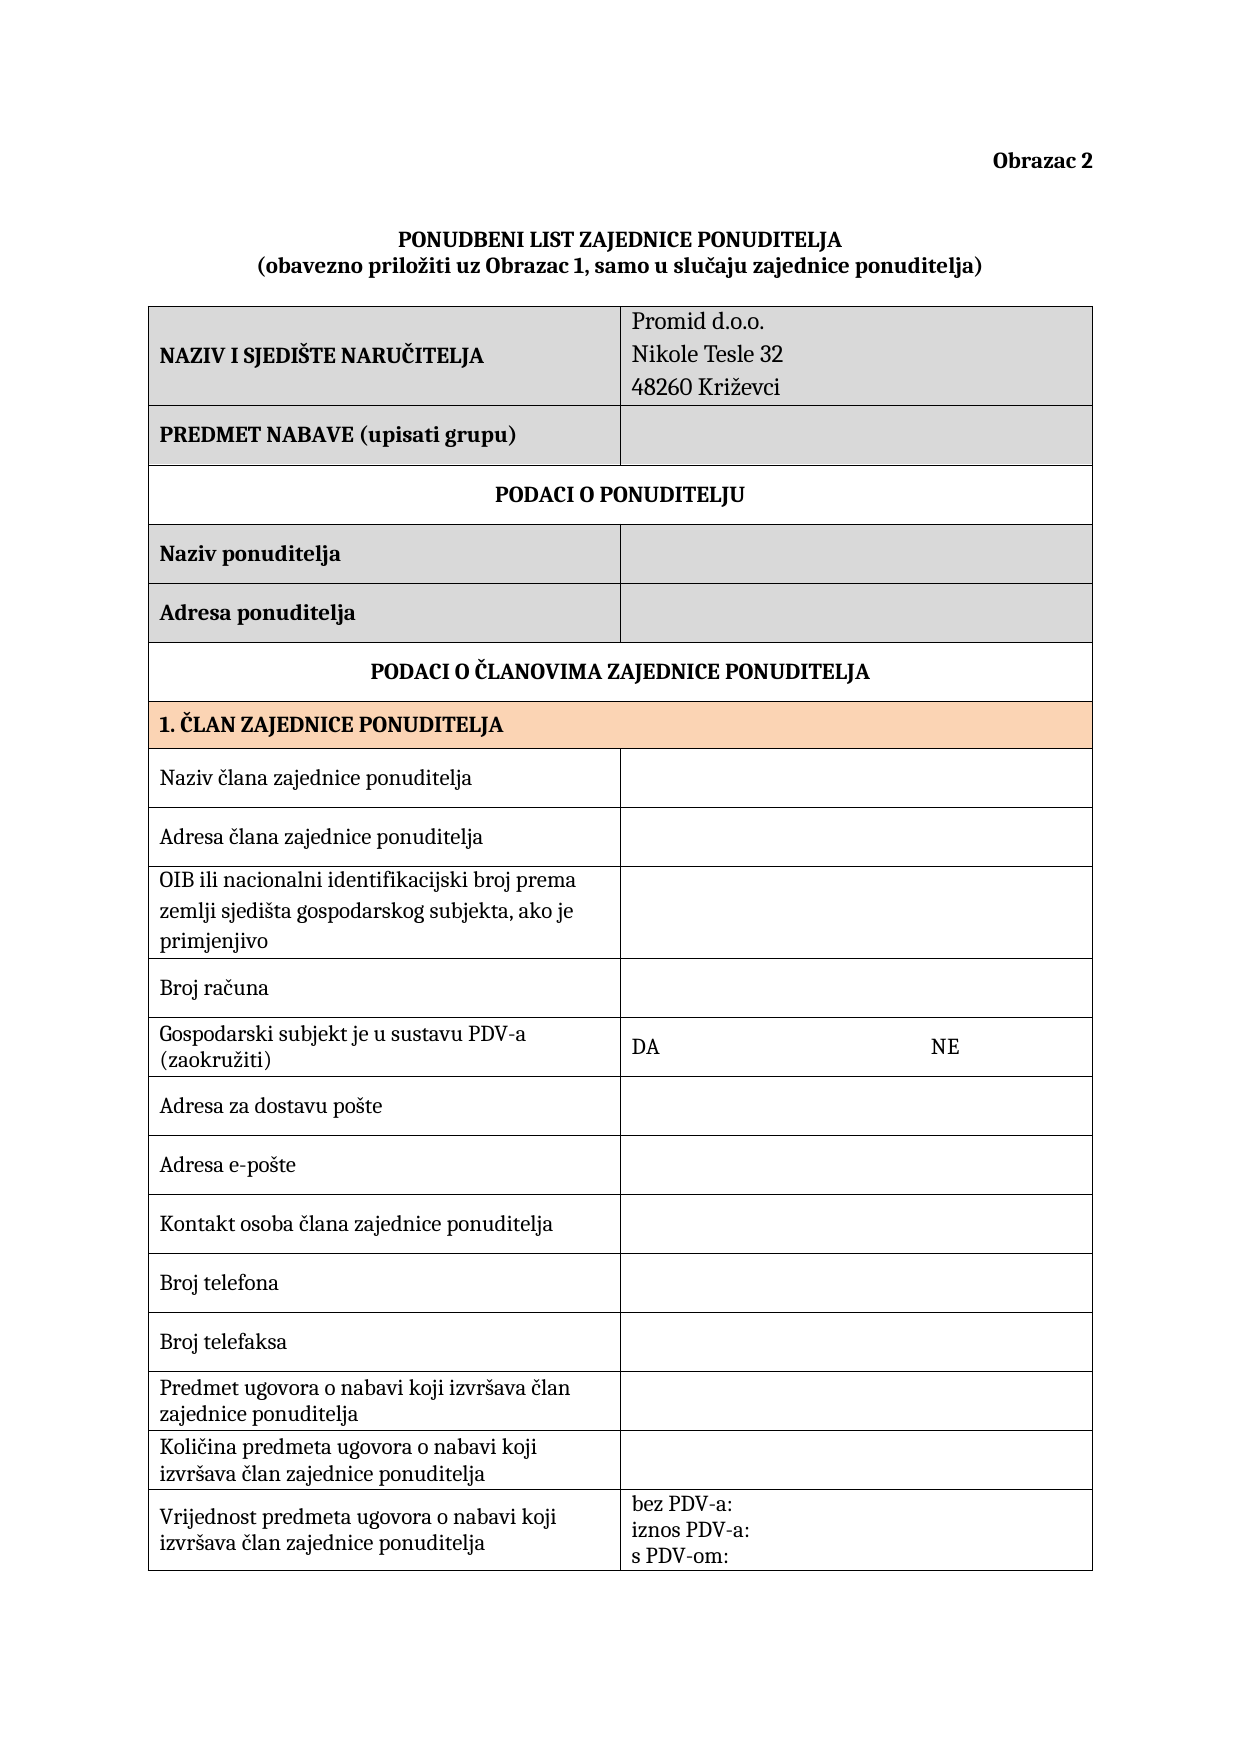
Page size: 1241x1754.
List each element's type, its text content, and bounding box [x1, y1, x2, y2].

table_cell Gospodarski subjekt je u sustavu PDV-a (zaokružiti) [149, 1018, 620, 1076]
text PONUDBENI LIST ZAJEDNICE PONUDITELJA [148, 227, 1093, 253]
table_cell [621, 1431, 1092, 1489]
table_cell [621, 584, 1092, 642]
table_cell Adresa člana zajednice ponuditelja [149, 808, 620, 866]
table_cell [621, 749, 1092, 807]
table_cell [621, 1372, 1092, 1430]
text Obrazac 2 [148, 148, 1093, 174]
table_cell PODACI O ČLANOVIMA ZAJEDNICE PONUDITELJA [149, 643, 1092, 701]
table_cell bez PDV-a: iznos PDV-a: s PDV-om: [621, 1490, 1092, 1569]
table_cell OIB ili nacionalni identifikacijski broj prema zemlji sjedišta gospodarskog subjekta, ako je primjenjivo [149, 867, 620, 958]
table_cell PODACI O PONUDITELJU [149, 466, 1092, 523]
table_header Promid d.o.o. Nikole Tesle 32 48260 Križevci [621, 307, 1092, 405]
table_cell Naziv člana zajednice ponuditelja [149, 749, 620, 807]
table_cell Adresa ponuditelja [149, 584, 620, 642]
table_cell [621, 525, 1092, 583]
table_cell Predmet ugovora o nabavi koji izvršava član zajednice ponuditelja [149, 1372, 620, 1430]
table_cell 1. ČLAN ZAJEDNICE PONUDITELJA [149, 702, 1092, 748]
table_cell [621, 1136, 1092, 1194]
table_cell Adresa za dostavu pošte [149, 1077, 620, 1135]
table_cell [621, 867, 1092, 958]
table_cell Broj telefona [149, 1254, 620, 1312]
table_cell Adresa e-pošte [149, 1136, 620, 1194]
table_cell Kontakt osoba člana zajednice ponuditelja [149, 1195, 620, 1253]
text (obavezno priložiti uz Obrazac 1, samo u slučaju zajednice ponuditelja) [148, 253, 1093, 279]
table_cell [621, 808, 1092, 866]
table_cell Naziv ponuditelja [149, 525, 620, 583]
table_cell [621, 1254, 1092, 1312]
table_cell Količina predmeta ugovora o nabavi koji izvršava član zajednice ponuditelja [149, 1431, 620, 1489]
table_cell Broj telefaksa [149, 1313, 620, 1371]
table_cell [621, 406, 1092, 464]
table_cell [621, 1195, 1092, 1253]
table_cell DA NE [621, 1018, 1092, 1076]
table_cell Broj računa [149, 959, 620, 1017]
table_cell [621, 959, 1092, 1017]
table_cell Vrijednost predmeta ugovora o nabavi koji izvršava član zajednice ponuditelja [149, 1490, 620, 1569]
table_cell [621, 1313, 1092, 1371]
table_header NAZIV I SJEDIŠTE NARUČITELJA [149, 307, 620, 405]
table_cell [621, 1077, 1092, 1135]
table_cell PREDMET NABAVE (upisati grupu) [149, 406, 620, 464]
